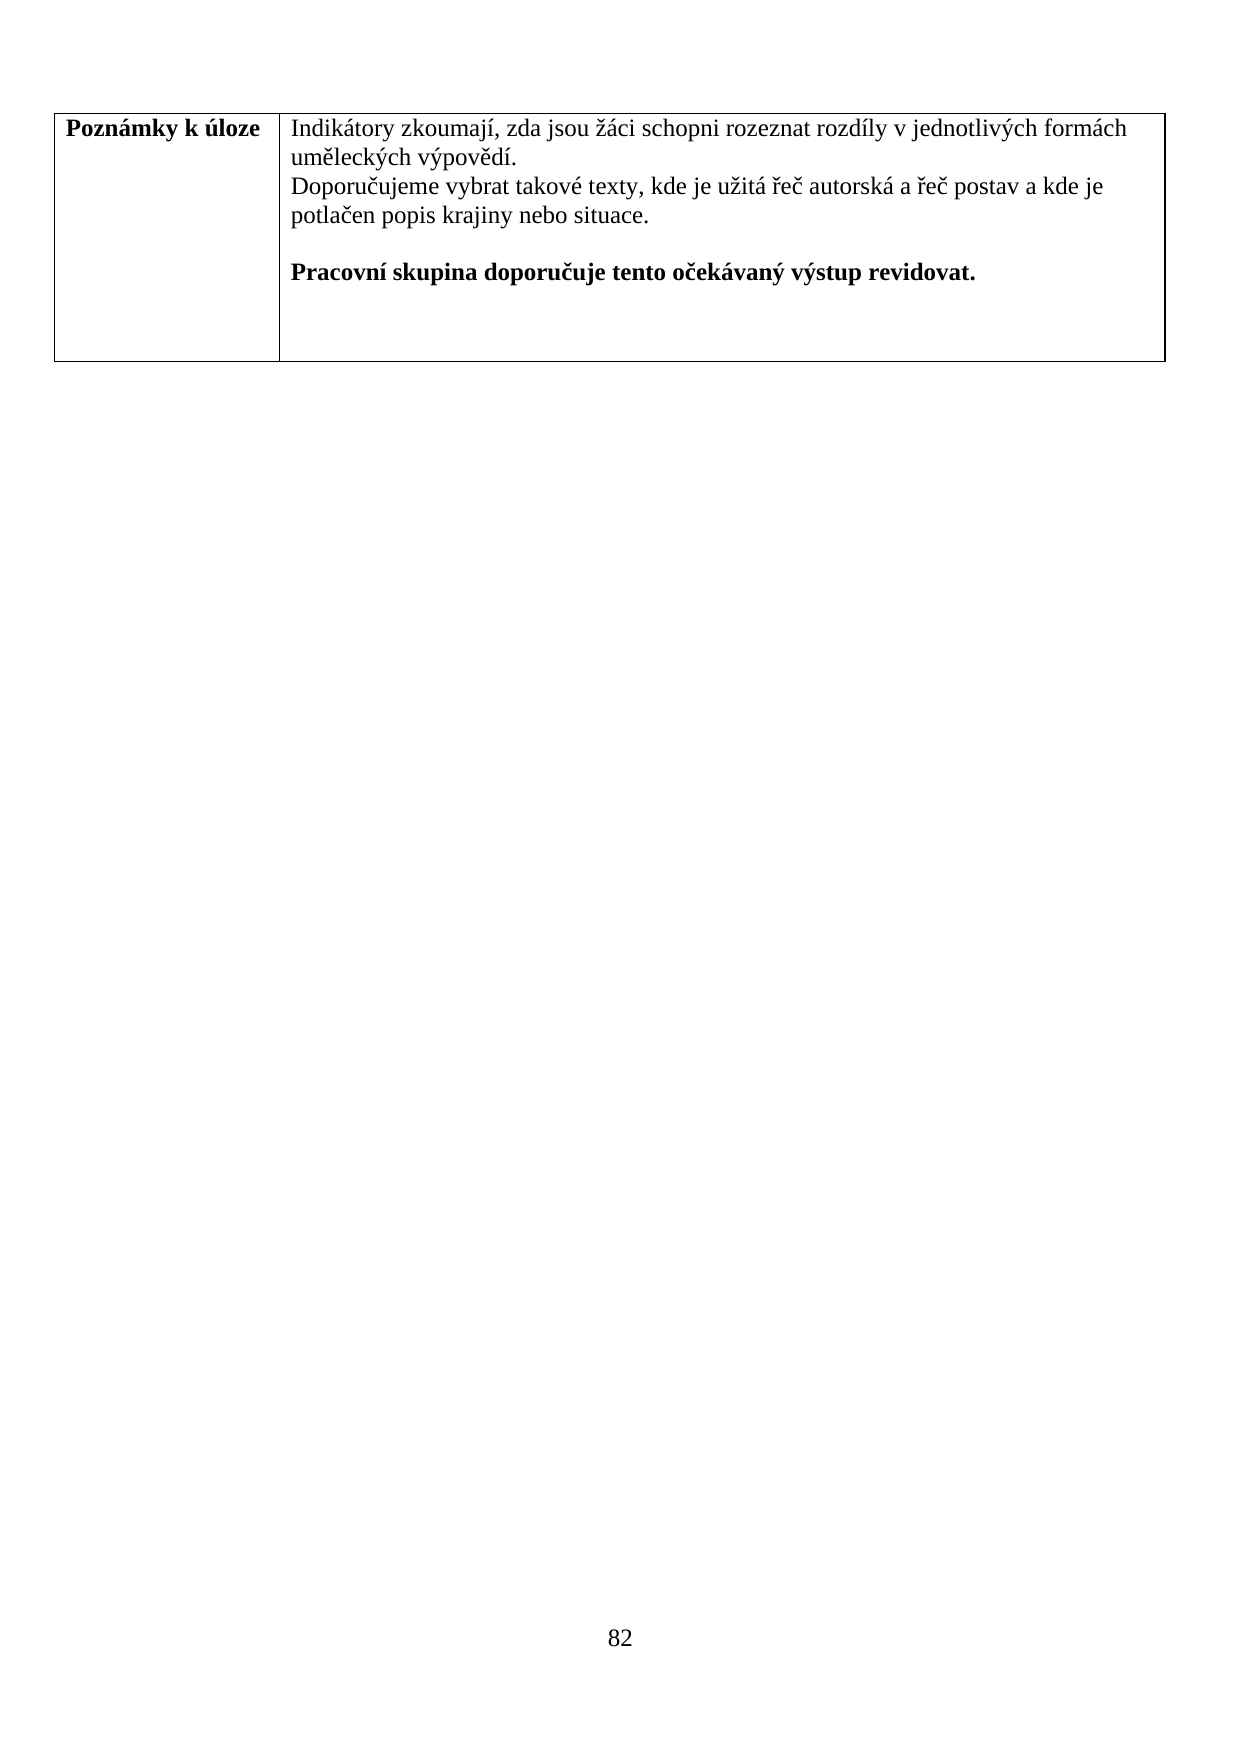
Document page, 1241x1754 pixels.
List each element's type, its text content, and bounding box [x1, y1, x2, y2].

table_cell Poznámky k úloze [55, 114, 279, 361]
table_cell Indikátory zkoumají, zda jsou žáci schopni rozeznat rozdíly v jednotlivých formách uměleckých výpovědí. Doporučujeme vybrat takové texty, kde je užitá řeč autorská a řeč postav a kde je potlačen popis krajiny nebo situace. Pracovní skupina doporučuje tento očekávaný výstup revidovat. [280, 114, 1164, 361]
